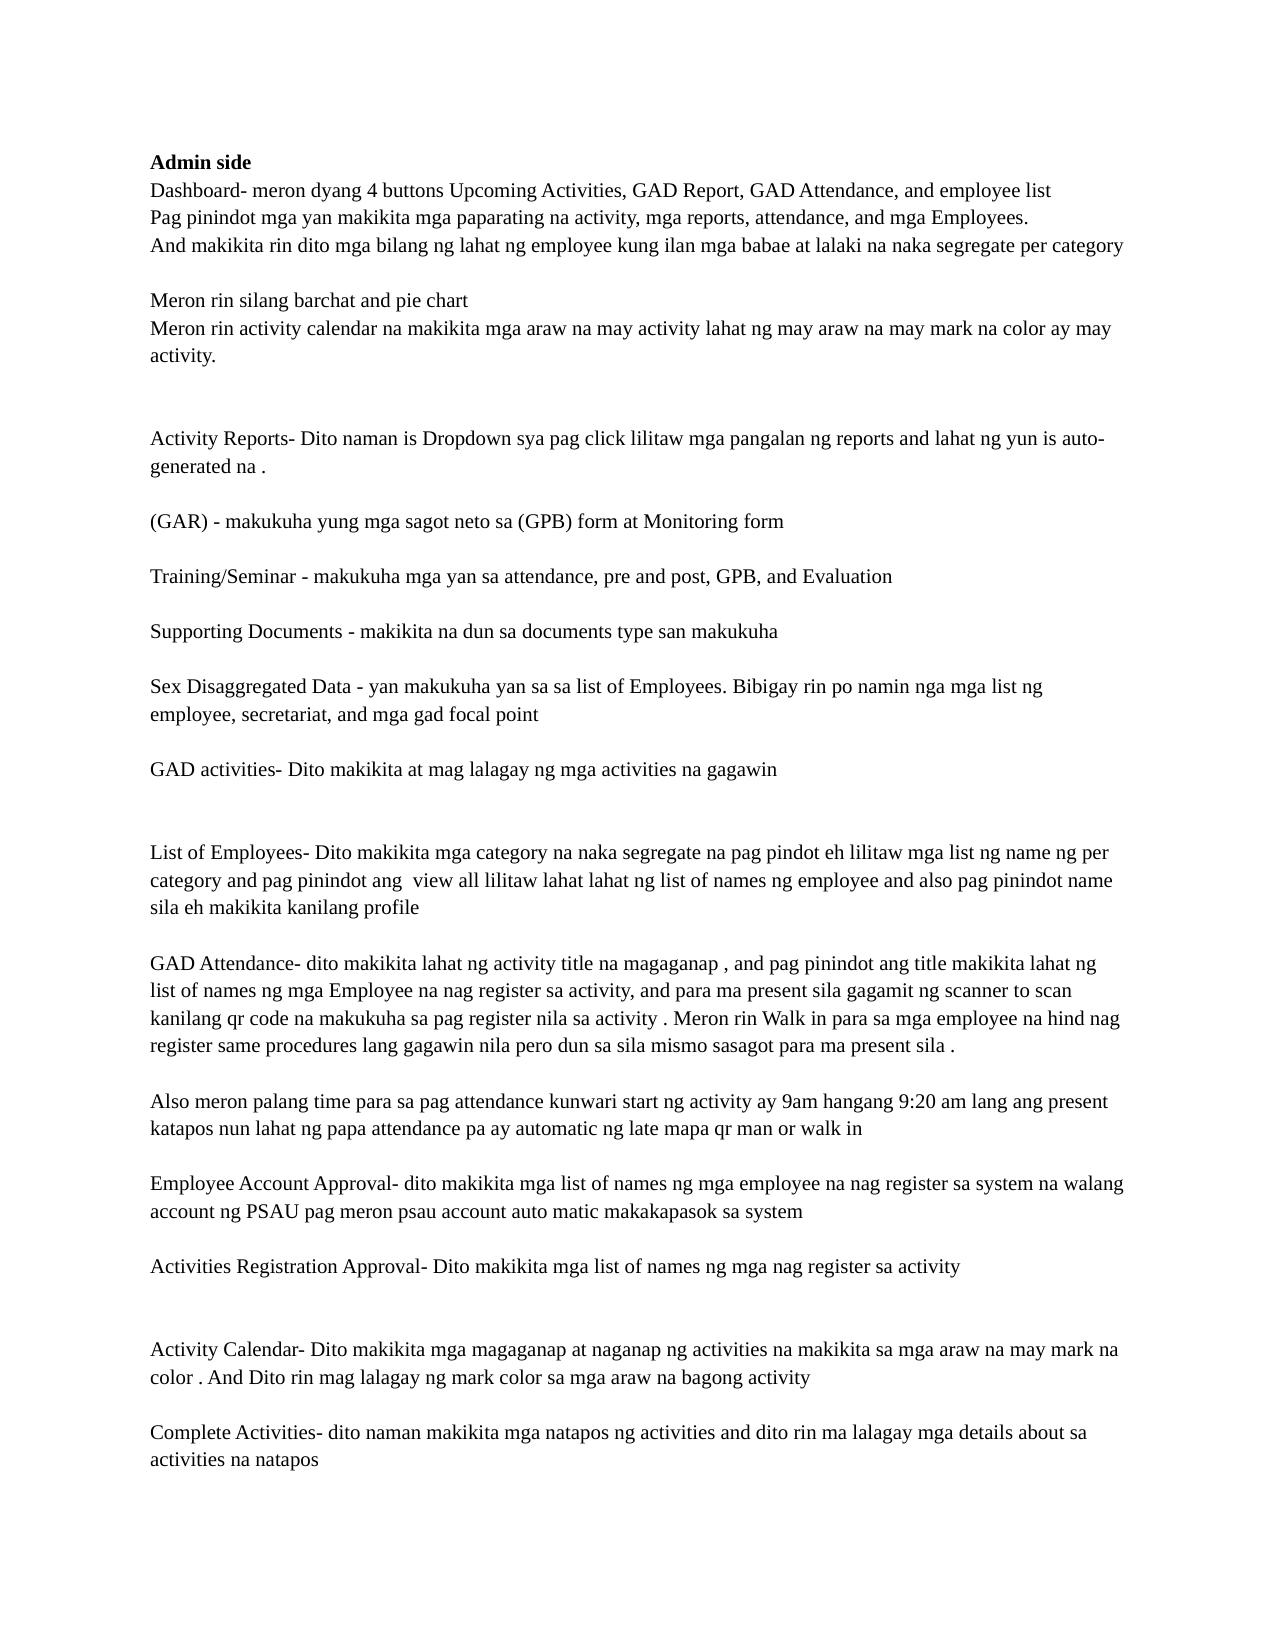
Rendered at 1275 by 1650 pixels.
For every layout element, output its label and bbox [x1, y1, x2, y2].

text [150, 150, 1125, 1499]
